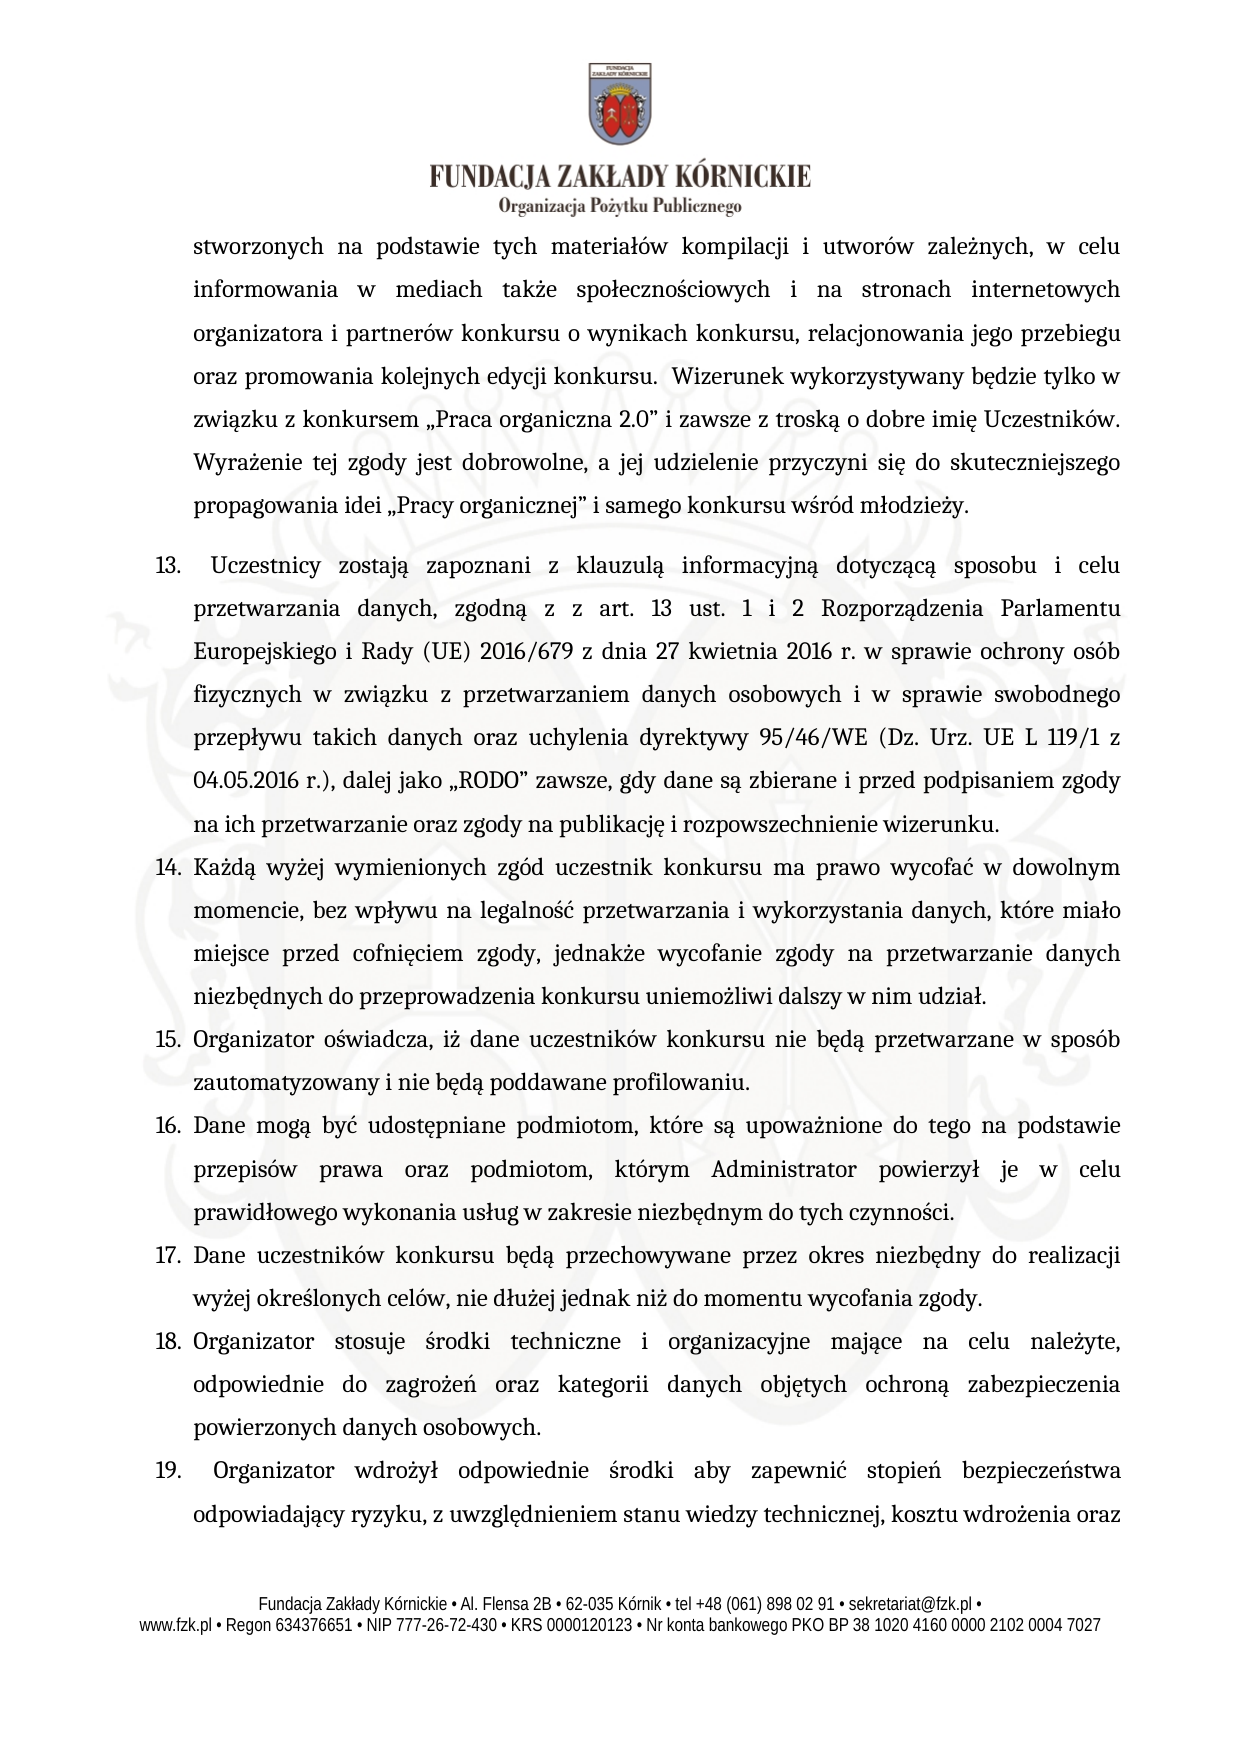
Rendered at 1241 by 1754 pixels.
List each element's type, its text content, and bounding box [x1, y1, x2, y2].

list Uczestnicy zostają zapoznani z klauzulą informacyjną dotyczącą sposobu i celu przetwarzania danych, zgodną z z art. 13 ust. 1 i 2 Rozporządzenia Parlamentu Europejskiego i Rady (UE) 2016/679 z dnia 27 kwietnia 2016 r. w sprawie ochrony osób fizycznych w związku z przetwarzaniem danych osobowych i w sprawie swobodnego przepływu takich danych oraz uchylenia dyrektywy 95/46/WE (Dz. Urz. UE L 119/1 z 04.05.2016 r.), dalej jako „RODO” zawsze, gdy dane są zbierane i przed podpisaniem zgody na ich przetwarzanie oraz zgody na publikację i rozpowszechnienie wizerunku. [156, 551, 1122, 838]
list Dane uczestników konkursu będą przechowywane przez okres niezbędny do realizacji wyżej określonych celów, nie dłużej jednak niż do momentu wycofania zgody. [156, 1241, 1122, 1313]
list Organizator oświadcza, iż dane uczestników konkursu nie będą przetwarzane w sposób zautomatyzowany i nie będą poddawane profilowaniu. [156, 1025, 1122, 1097]
list Każdą wyżej wymienionych zgód uczestnik konkursu ma prawo wycofać w dowolnym momencie, bez wpływu na legalność przetwarzania i wykorzystania danych, które miało miejsce przed cofnięciem zgody, jednakże wycofanie zgody na przetwarzanie danych niezbędnych do przeprowadzenia konkursu uniemożliwi dalszy w nim udział. [156, 853, 1122, 1011]
picture [429, 59, 811, 206]
picture [37, 268, 1203, 1515]
list Dane mogą być udostępniane podmiotom, które są upoważnione do tego na podstawie przepisów prawa oraz podmiotom, którym Administrator powierzył je w celu prawidłowego wykonania usług w zakresie niezbędnym do tych czynności. [156, 1111, 1122, 1226]
list Organizator stosuje środki techniczne i organizacyjne mające na celu należyte, odpowiednie do zagrożeń oraz kategorii danych objętych ochroną zabezpieczenia powierzonych danych osobowych. [156, 1327, 1122, 1442]
